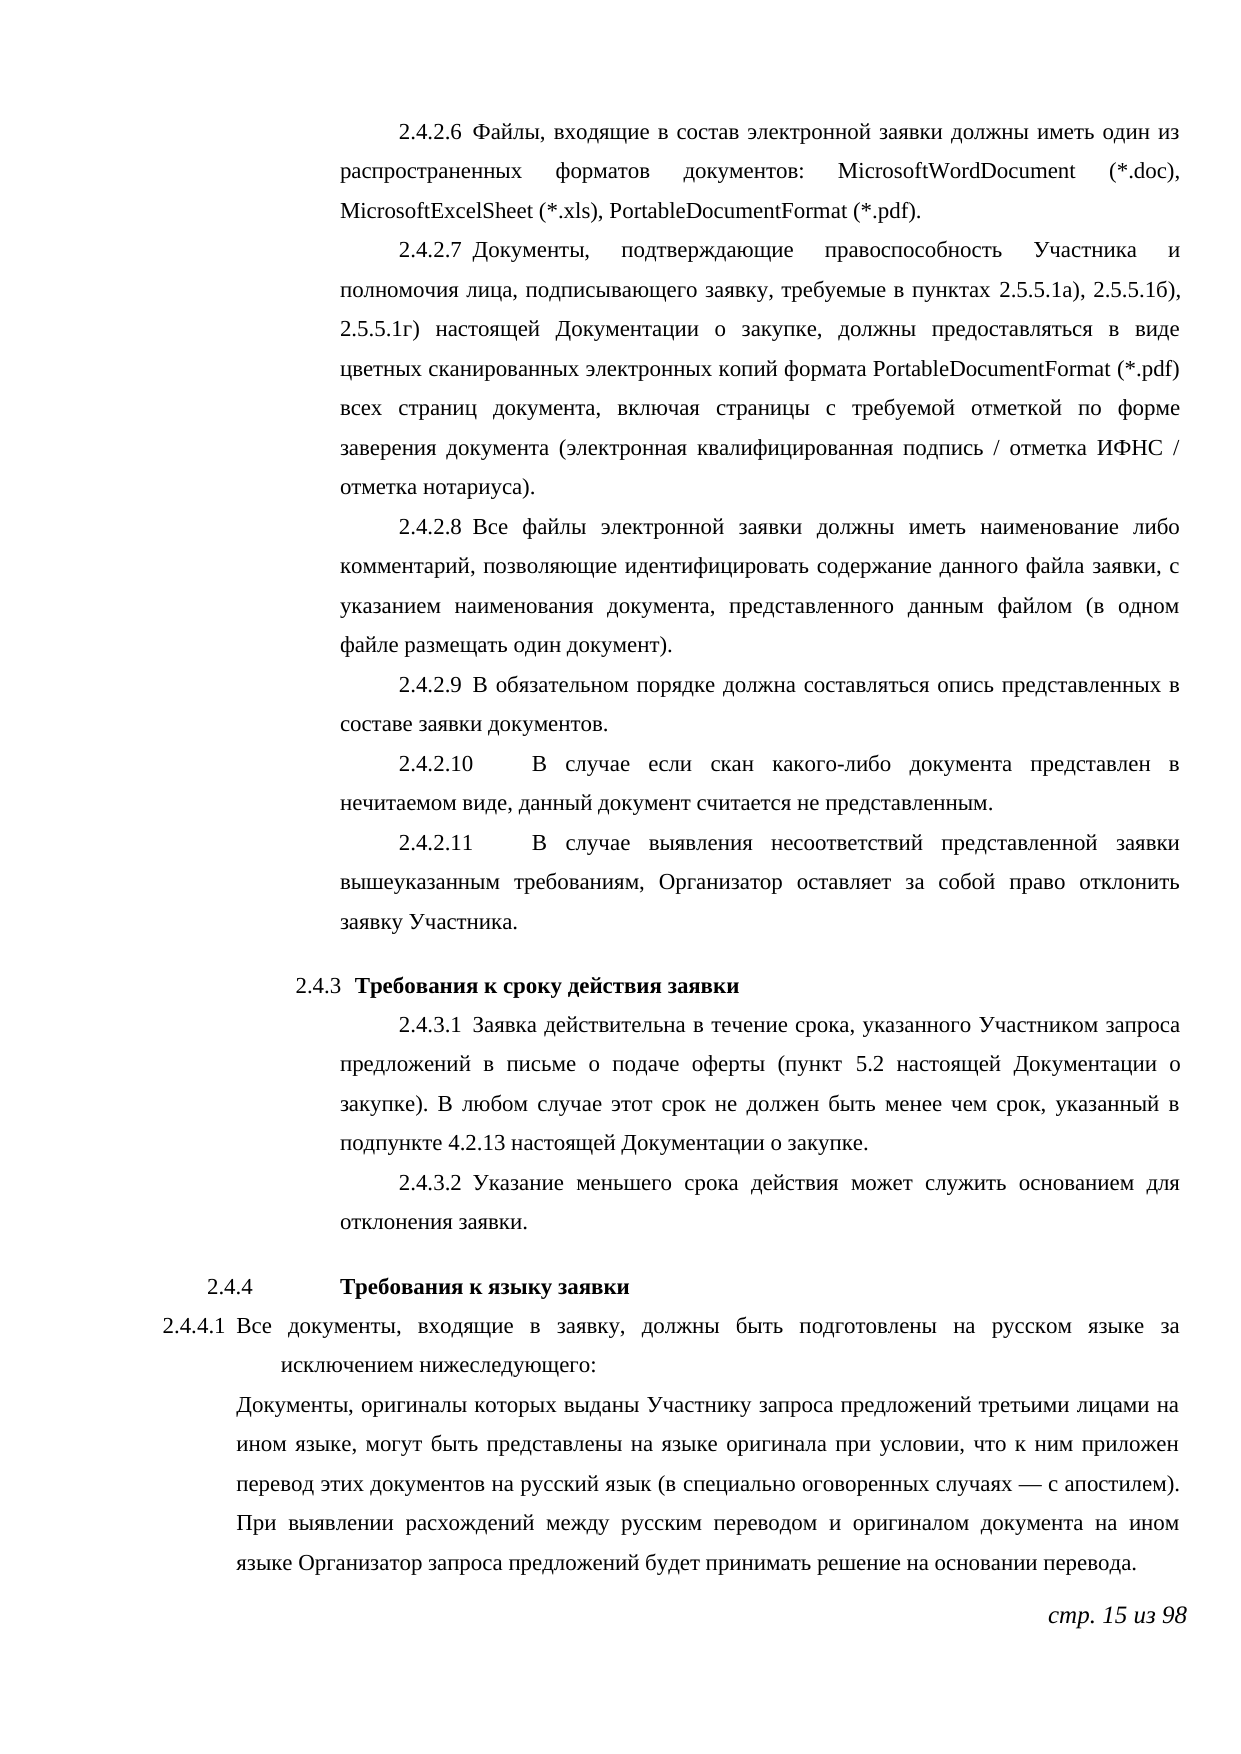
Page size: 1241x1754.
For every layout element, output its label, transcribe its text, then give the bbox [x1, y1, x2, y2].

text Требования к языку заявки [207, 1273, 1181, 1299]
text Заявка действительна в течение срока, указанного Участником запроса предложений в письме о подаче оферты (пункт 5.2 настоящей Документации о закупке). В любом случае этот срок не должен быть менее чем срок, указанный в подпункте 4.2.13 настоящей Документации о закупке. [340, 1011, 1181, 1156]
text Все файлы электронной заявки должны иметь наименование либо комментарий, позволяющие идентифицировать содержание данного файла заявки, с указанием наименования документа, представленного данным файлом (в одном файле размещать один документ). [340, 513, 1181, 658]
text Указание меньшего срока действия может служить основанием для отклонения заявки. [340, 1169, 1181, 1235]
list Все документы, входящие в заявку, должны быть подготовлены на русском языке за исключением нижеследующего: [162, 1312, 1181, 1378]
text В обязательном порядке должна составляться опись представленных в составе заявки документов. [340, 671, 1181, 737]
text В случае выявления несоответствий представленной заявки вышеуказанным требованиям, Организатор оставляет за собой право отклонить заявку Участника. [340, 829, 1181, 934]
text Файлы, входящие в состав электронной заявки должны иметь один из распространенных форматов документов: MicrosoftWordDocument (*.doc), MicrosoftExcelSheet (*.xls), PortableDocumentFormat (*.pdf). [340, 118, 1181, 223]
text Документы, подтверждающие правоспособность Участника и полномочия лица, подписывающего заявку, требуемые в пунктах 2.5.5.1а), 2.5.5.1б), 2.5.5.1г) настоящей Документации о закупке, должны предоставляться в виде цветных сканированных электронных копий формата PortableDocumentFormat (*.pdf) всех страниц документа, включая страницы с требуемой отметкой по форме заверения документа (электронная квалифицированная подпись / отметка ИФНС / отметка нотариуса). [340, 237, 1181, 500]
text В случае если скан какого-либо документа представлен в нечитаемом виде, данный документ считается не представленным. [340, 750, 1181, 816]
text Требования к сроку действия заявки [236, 972, 1181, 998]
text Документы, оригиналы которых выданы Участнику запроса предложений третьими лицами на ином языке, могут быть представлены на языке оригинала при условии, что к ним приложен перевод этих документов на русский язык (в специально оговоренных случаях — с апостилем). При выявлении расхождений между русским переводом и оригиналом документа на ином языке Организатор запроса предложений будет принимать решение на основании перевода. [236, 1391, 1181, 1575]
